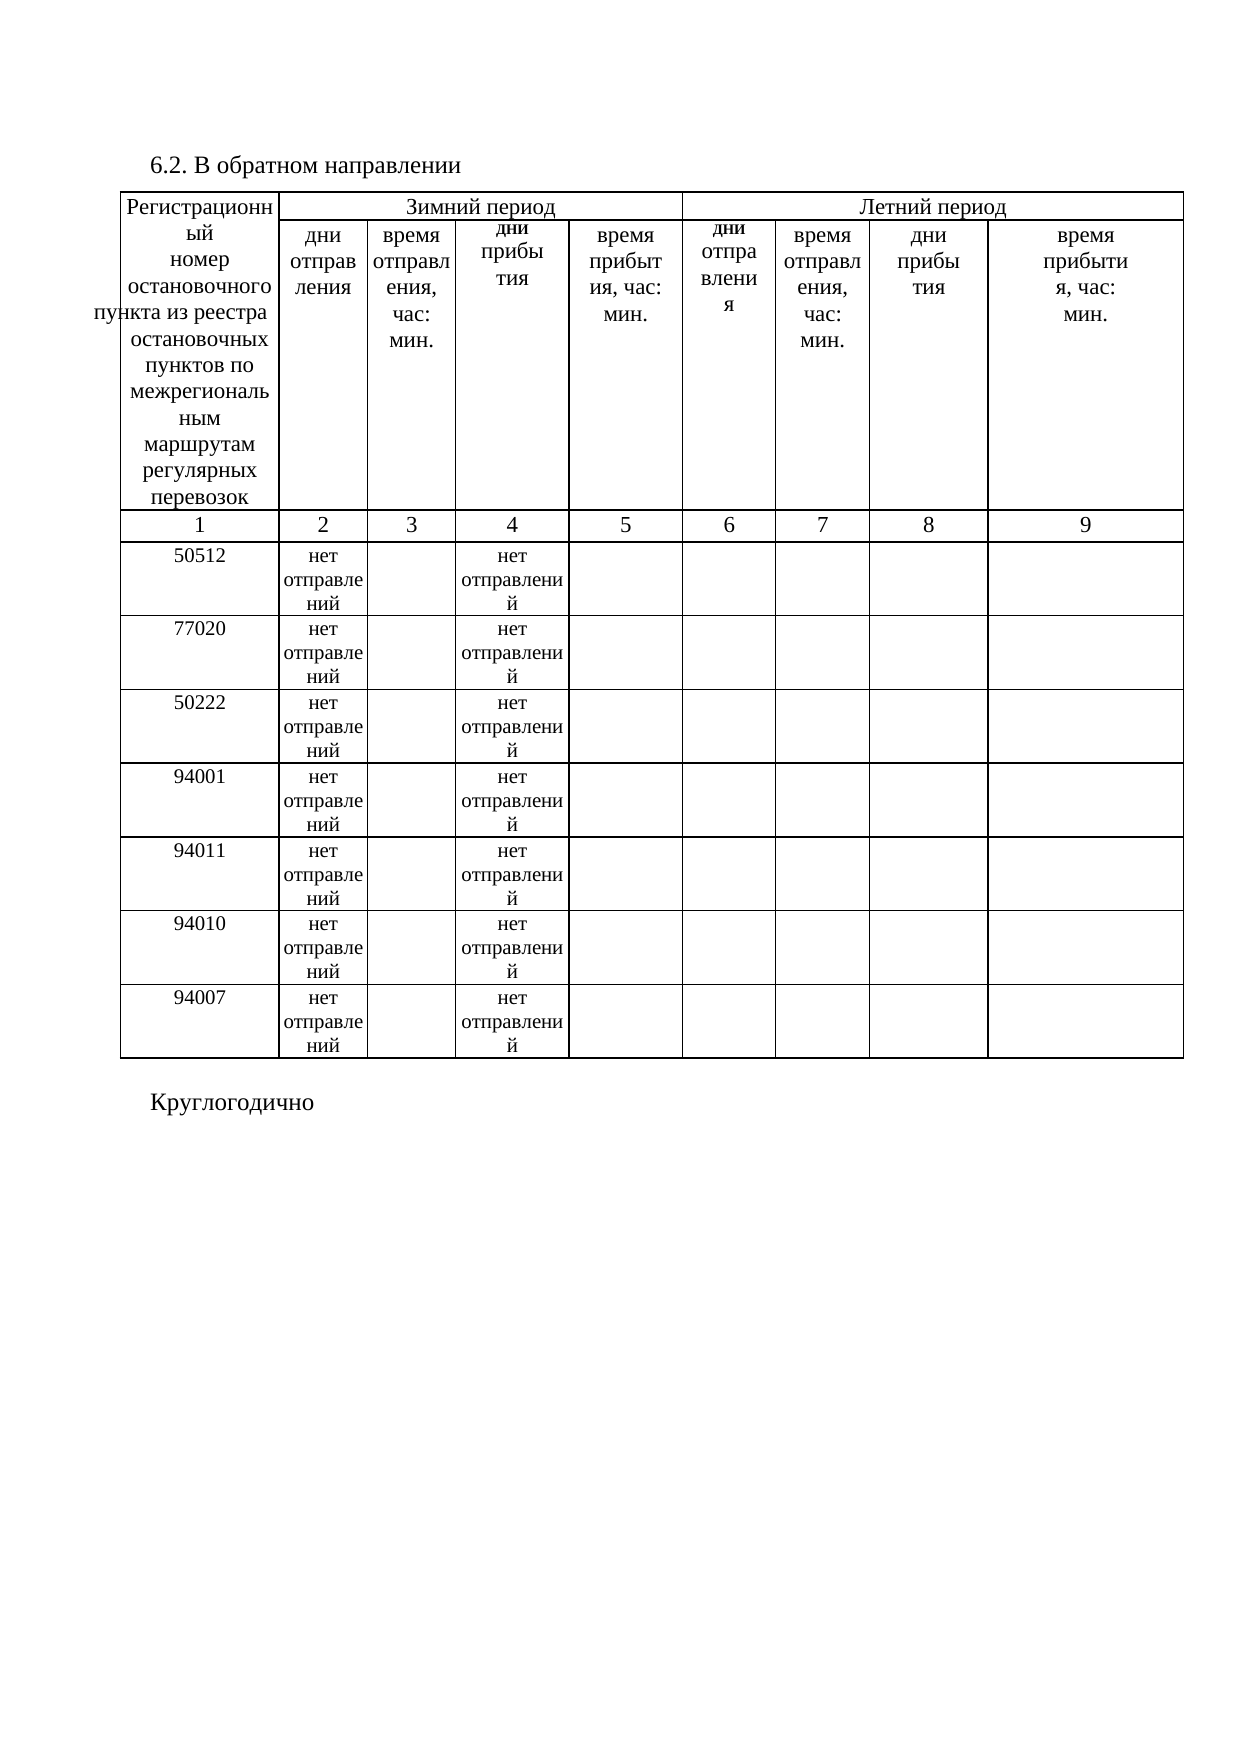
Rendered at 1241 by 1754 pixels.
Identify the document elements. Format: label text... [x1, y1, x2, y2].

table_cell 7 [776, 511, 869, 541]
table_cell [776, 985, 869, 1057]
table_cell 94011 [121, 838, 278, 910]
text Круглогодично [150, 1087, 1090, 1116]
table_cell [776, 764, 869, 836]
table_cell ДНИ отпра влени я [683, 221, 775, 509]
table_cell 77020 [121, 616, 278, 688]
table_cell [368, 543, 455, 615]
table_cell [870, 764, 987, 836]
table_cell нет отправлений [280, 616, 367, 688]
table_cell 4 [456, 511, 568, 541]
table_cell [989, 985, 1183, 1057]
table_cell [870, 911, 987, 983]
table_cell [570, 543, 682, 615]
table_cell [989, 616, 1183, 688]
table_cell нет отправлений [456, 543, 568, 615]
table_cell [870, 985, 987, 1057]
table_cell [368, 985, 455, 1057]
table_header Регистрационный номер остановочного пункта из реестра остановочных пунктов по межрегиональным маршрутам регулярных перевозок [121, 193, 278, 509]
table_cell [683, 985, 775, 1057]
table_cell [870, 690, 987, 762]
table_cell [776, 911, 869, 983]
table_cell [368, 911, 455, 983]
table_cell [870, 616, 987, 688]
table_cell нет отправлений [280, 838, 367, 910]
table_cell 5 [570, 511, 682, 541]
table_cell [870, 543, 987, 615]
table_cell [570, 985, 682, 1057]
table_cell нет отправлений [456, 911, 568, 983]
table_cell [368, 616, 455, 688]
table_header Зимний период [280, 193, 682, 219]
table_cell ДНИ прибы тия [456, 221, 568, 509]
table_cell нет отправлений [280, 690, 367, 762]
table_cell [683, 690, 775, 762]
table_cell [989, 838, 1183, 910]
table_cell 50512 [121, 543, 278, 615]
table_cell [570, 911, 682, 983]
table_cell нет отправлений [280, 911, 367, 983]
table_cell [989, 690, 1183, 762]
table_cell [368, 764, 455, 836]
table_cell нет отправлений [280, 764, 367, 836]
table_cell 8 [870, 511, 987, 541]
table_cell нет отправлений [280, 985, 367, 1057]
table_cell нет отправлений [456, 985, 568, 1057]
table_cell нет отправлений [280, 543, 367, 615]
table_cell [870, 838, 987, 910]
table_cell [776, 543, 869, 615]
table_cell 1 [121, 511, 278, 541]
table_cell [989, 911, 1183, 983]
table_cell [776, 690, 869, 762]
table_cell [989, 764, 1183, 836]
table_cell [683, 616, 775, 688]
table_cell нет отправлений [456, 690, 568, 762]
table_cell [683, 838, 775, 910]
table_cell [570, 690, 682, 762]
table_cell 94007 [121, 985, 278, 1057]
table_cell 6 [683, 511, 775, 541]
table_cell 9 [989, 511, 1183, 541]
table_cell [683, 764, 775, 836]
table_cell время отправл ения, час: мин. [368, 221, 455, 509]
table_cell 3 [368, 511, 455, 541]
table_cell [683, 911, 775, 983]
table_cell нет отправлений [456, 764, 568, 836]
table_cell нет отправлений [456, 616, 568, 688]
table_cell нет отправлений [456, 838, 568, 910]
table_cell 50222 [121, 690, 278, 762]
table_cell [368, 838, 455, 910]
table_header Летний период [683, 193, 1183, 219]
table_cell 94001 [121, 764, 278, 836]
table_cell [989, 543, 1183, 615]
table_cell [683, 543, 775, 615]
text 6.2. В обратном направлении [150, 150, 1090, 179]
table_cell время прибыти я, час: мин. [989, 221, 1183, 509]
table_cell [570, 616, 682, 688]
table_cell [570, 764, 682, 836]
table_cell 94010 [121, 911, 278, 983]
table_cell [368, 690, 455, 762]
table_cell [570, 838, 682, 910]
table_cell время отправл ения, час: мин. [776, 221, 869, 509]
table_cell [776, 616, 869, 688]
table_cell [776, 838, 869, 910]
table_cell дни прибы тия [870, 221, 987, 509]
table_cell время прибыт ия, час: мин. [570, 221, 682, 509]
table_cell дни отправ ления [280, 221, 367, 509]
table_cell 2 [280, 511, 367, 541]
